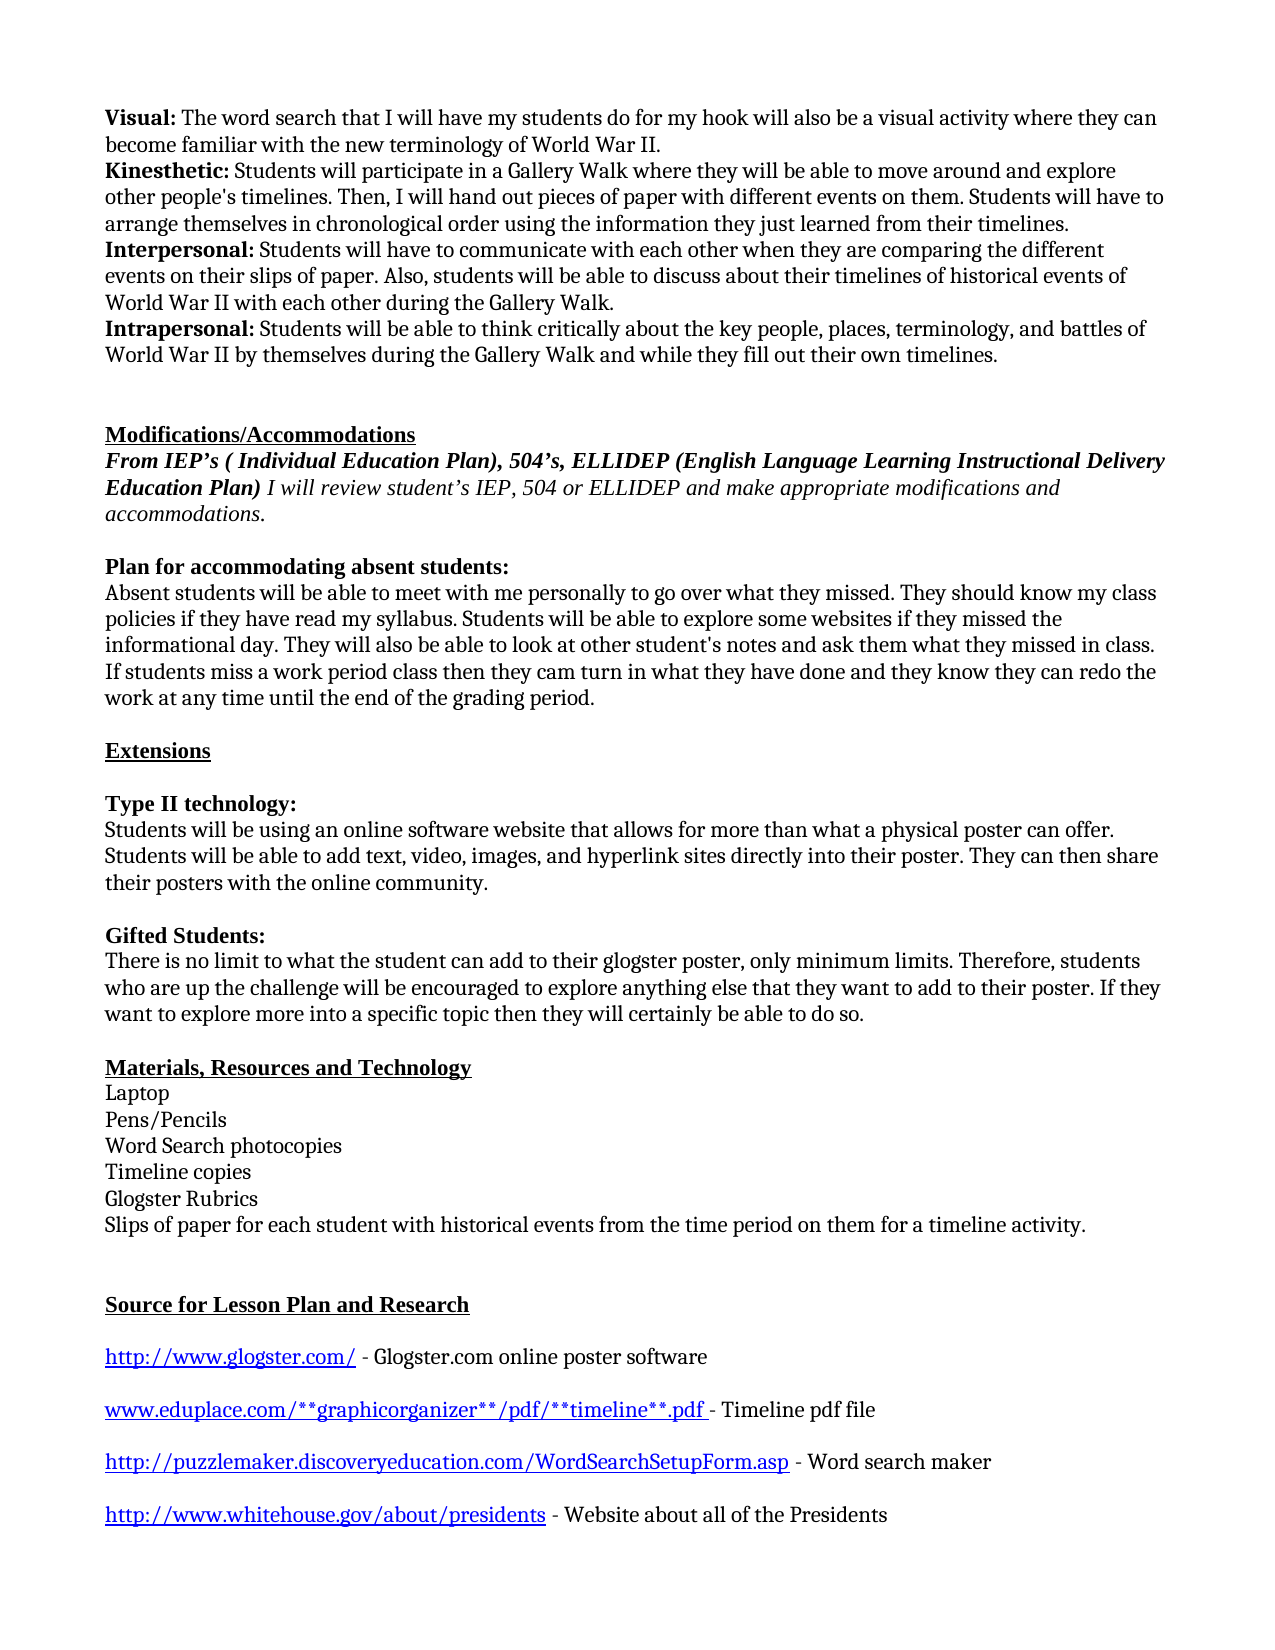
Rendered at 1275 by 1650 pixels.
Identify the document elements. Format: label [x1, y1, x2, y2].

text [105, 105, 1170, 1528]
